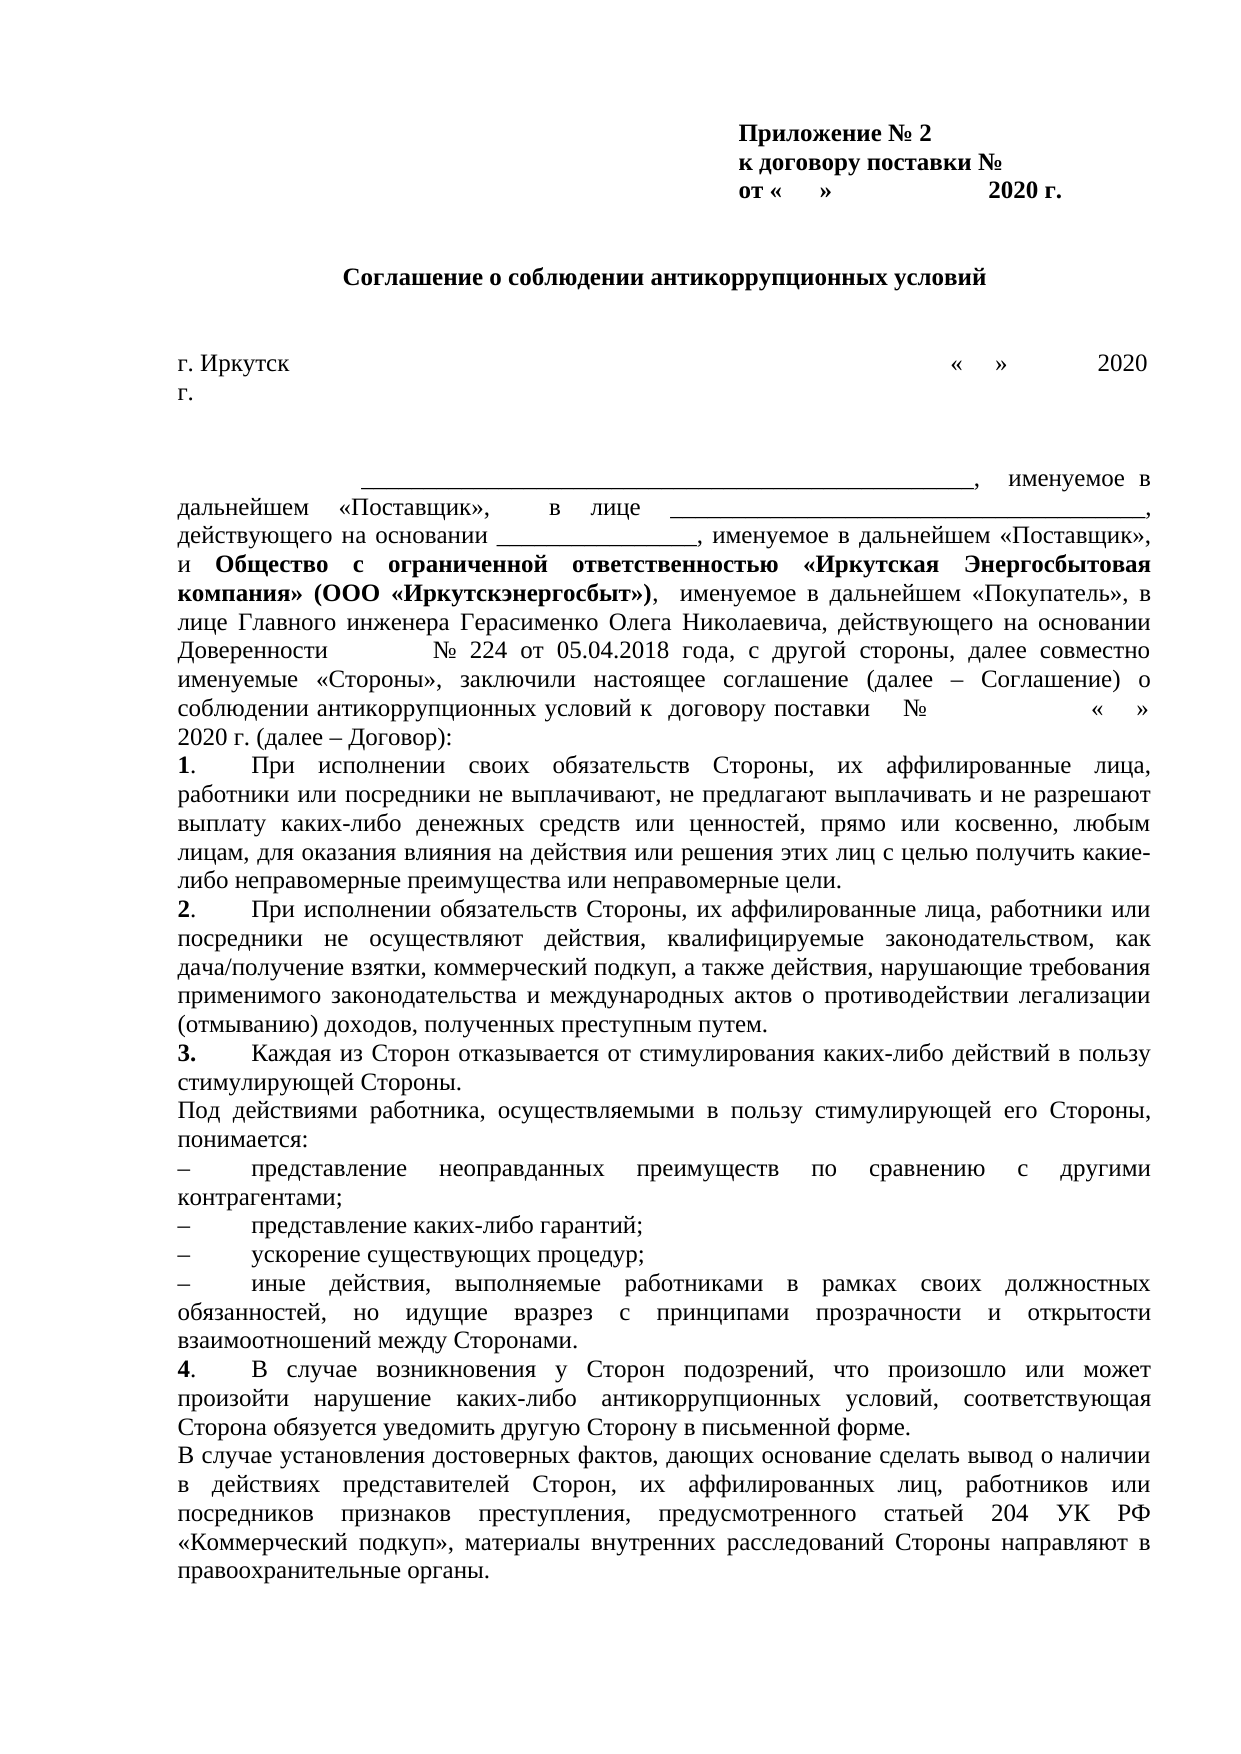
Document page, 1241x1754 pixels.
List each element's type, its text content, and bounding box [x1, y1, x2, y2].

text Под действиями работника, осуществляемыми в пользу стимулирующей его Стороны, понимается: [177, 1096, 1152, 1153]
text – иные действия, выполняемые работниками в рамках своих должностных обязанностей, но идущие вразрез с принципами прозрачности и открытости взаимоотношений между Сторонами. [177, 1268, 1152, 1354]
text – представление неоправданных преимуществ по сравнению с другими контрагентами; [177, 1153, 1152, 1211]
text В случае установления достоверных фактов, дающих основание сделать вывод о наличии в действиях представителей Сторон, их аффилированных лиц, работников или посредников признаков преступления, предусмотренного статьей 204 УК РФ «Коммерческий подкуп», материалы внутренних расследований Стороны направляют в правоохранительные органы. [177, 1441, 1152, 1584]
text – ускорение существующих процедур; [177, 1239, 1152, 1268]
text – представление каких-либо гарантий; [177, 1211, 1152, 1239]
text 1. При исполнении своих обязательств Стороны, их аффилированные лица, работники или посредники не выплачивают, не предлагают выплачивать и не разрешают выплату каких-либо денежных средств или ценностей, прямо или косвенно, любым лицам, для оказания влияния на действия или решения этих лиц с целью получить какие-либо неправомерные преимущества или неправомерные цели. [177, 751, 1152, 894]
text Приложение № 2 [738, 118, 1152, 147]
text Соглашение о соблюдении антикоррупционных условий [177, 262, 1152, 291]
text 2. При исполнении обязательств Стороны, их аффилированные лица, работники или посредники не осуществляют действия, квалифицируемые законодательством, как дача/получение взятки, коммерческий подкуп, а также действия, нарушающие требования применимого законодательства и международных актов о противодействии легализации (отмыванию) доходов, полученных преступным путем. [177, 894, 1152, 1038]
text _________________________________________________, именуемое в дальнейшем «Поставщик», в лице ______________________________________, действующего на основании ________________, именуемое в дальнейшем «Поставщик», и Общество с ограниченной ответственностью «Иркутская Энергосбытовая компания» (ООО «Иркутскэнергосбыт»), именуемое в дальнейшем «Покупатель», в лице Главного инженера Герасименко Олега Николаевича, действующего на основании Доверенности № 224 от 05.04.2018 года, с другой стороны, далее совместно именуемые «Стороны», заключили настоящее соглашение (далее – Соглашение) о соблюдении антикоррупционных условий к договору поставки № « » 2020 г. (далее – Договор): [177, 463, 1152, 751]
text 4. В случае возникновения у Сторон подозрений, что произошло или может произойти нарушение каких-либо антикоррупционных условий, соответствующая Сторона обязуется уведомить другую Сторону в письменной форме. [177, 1354, 1152, 1441]
text от « » 2020 г. [738, 176, 1152, 204]
text г. Иркутск « » 2020 г. [177, 348, 1152, 406]
text к договору поставки № [738, 147, 1152, 176]
text 3. Каждая из Сторон отказывается от стимулирования каких-либо действий в пользу стимулирующей Стороны. [177, 1038, 1152, 1096]
